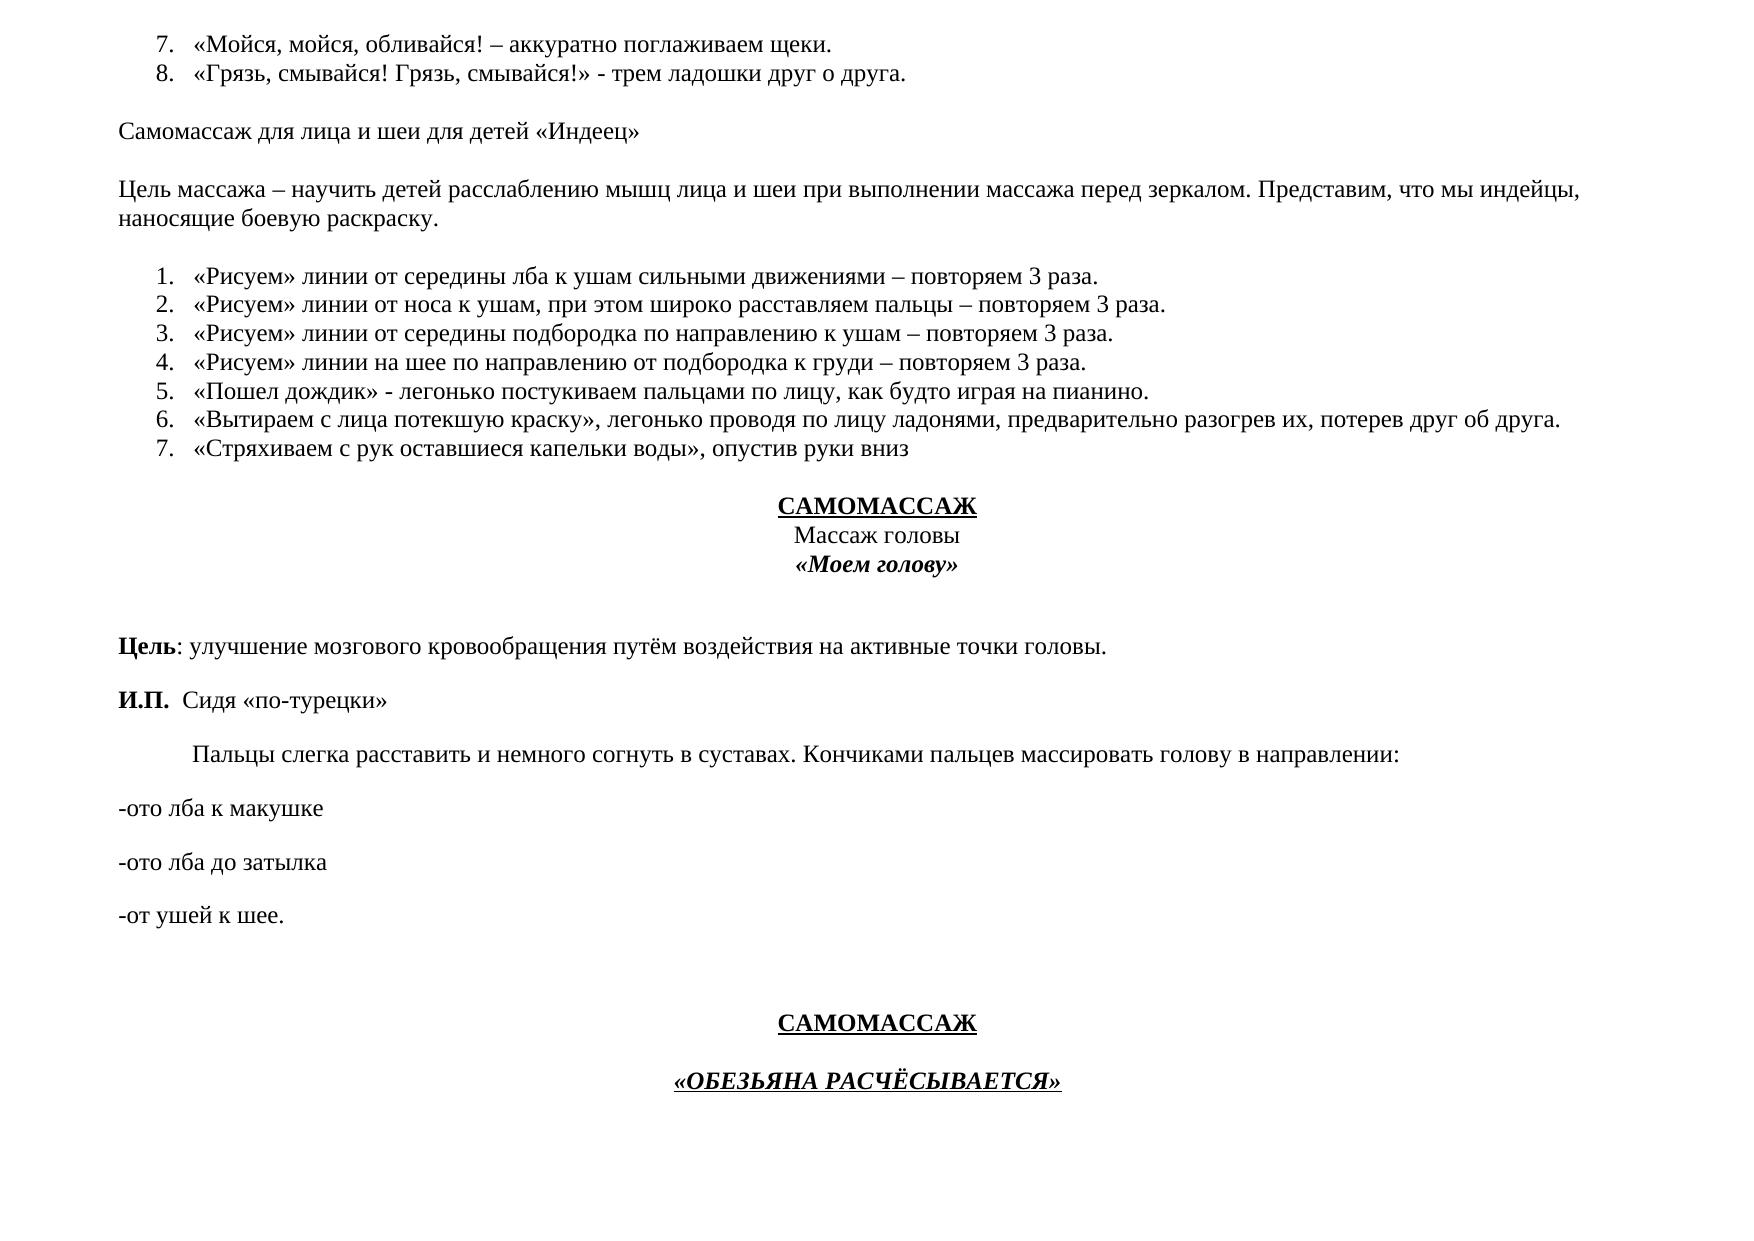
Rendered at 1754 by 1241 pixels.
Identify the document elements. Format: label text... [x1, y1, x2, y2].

text Цель массажа – научить детей расслаблению мышц лица и шеи при выполнении массажа перед зеркалом. Представим, что мы индейцы, наносящие боевую раскраску. [118, 174, 1636, 232]
list «Рисуем» линии от середины лба к ушам сильными движениями – повторяем 3 раза. [156, 261, 1636, 289]
list «Рисуем» линии на шее по направлению от подбородка к груди – повторяем 3 раза. [156, 347, 1636, 376]
title САМОМАССАЖ [118, 1008, 1636, 1037]
text -от ушей к шее. [118, 901, 1636, 929]
list «Стряхиваем с рук оставшиеся капельки воды», опустив руки вниз [156, 433, 1636, 462]
text -ото лба до затылка [118, 847, 1636, 876]
text «Моем голову» [118, 549, 1636, 577]
text Пальцы слегка расставить и немного согнуть в суставах. Кончиками пальцев массировать голову в направлении: [118, 739, 1636, 768]
list «Рисуем» линии от середины подбородка по направлению к ушам – повторяем 3 раза. [156, 318, 1636, 347]
list «Мойся, мойся, обливайся! – аккуратно поглаживаем щеки. [156, 29, 1636, 58]
list «Пошел дождик» - легонько постукиваем пальцами по лицу, как будто играя на пианино. [156, 376, 1636, 404]
subtitle Массаж головы [118, 520, 1636, 549]
text И.П. Сидя «по-турецки» [118, 685, 1636, 714]
list «Грязь, смывайся! Грязь, смывайся!» - трем ладошки друг о друга. [156, 58, 1636, 87]
text Цель: улучшение мозгового кровообращения путём воздействия на активные точки головы. [118, 631, 1636, 660]
text -ото лба к макушке [118, 793, 1636, 822]
title САМОМАССАЖ [118, 491, 1636, 520]
list «Вытираем с лица потекшую краску», легонько проводя по лицу ладонями, предварительно разогрев их, потерев друг об друга. [156, 404, 1636, 433]
list «Рисуем» линии от носа к ушам, при этом широко расставляем пальцы – повторяем 3 раза. [156, 289, 1636, 318]
text «ОБЕЗЬЯНА РАСЧЁСЫВАЕТСЯ» [99, 1066, 1636, 1094]
text Самомассаж для лица и шеи для детей «Индеец» [118, 116, 1636, 145]
